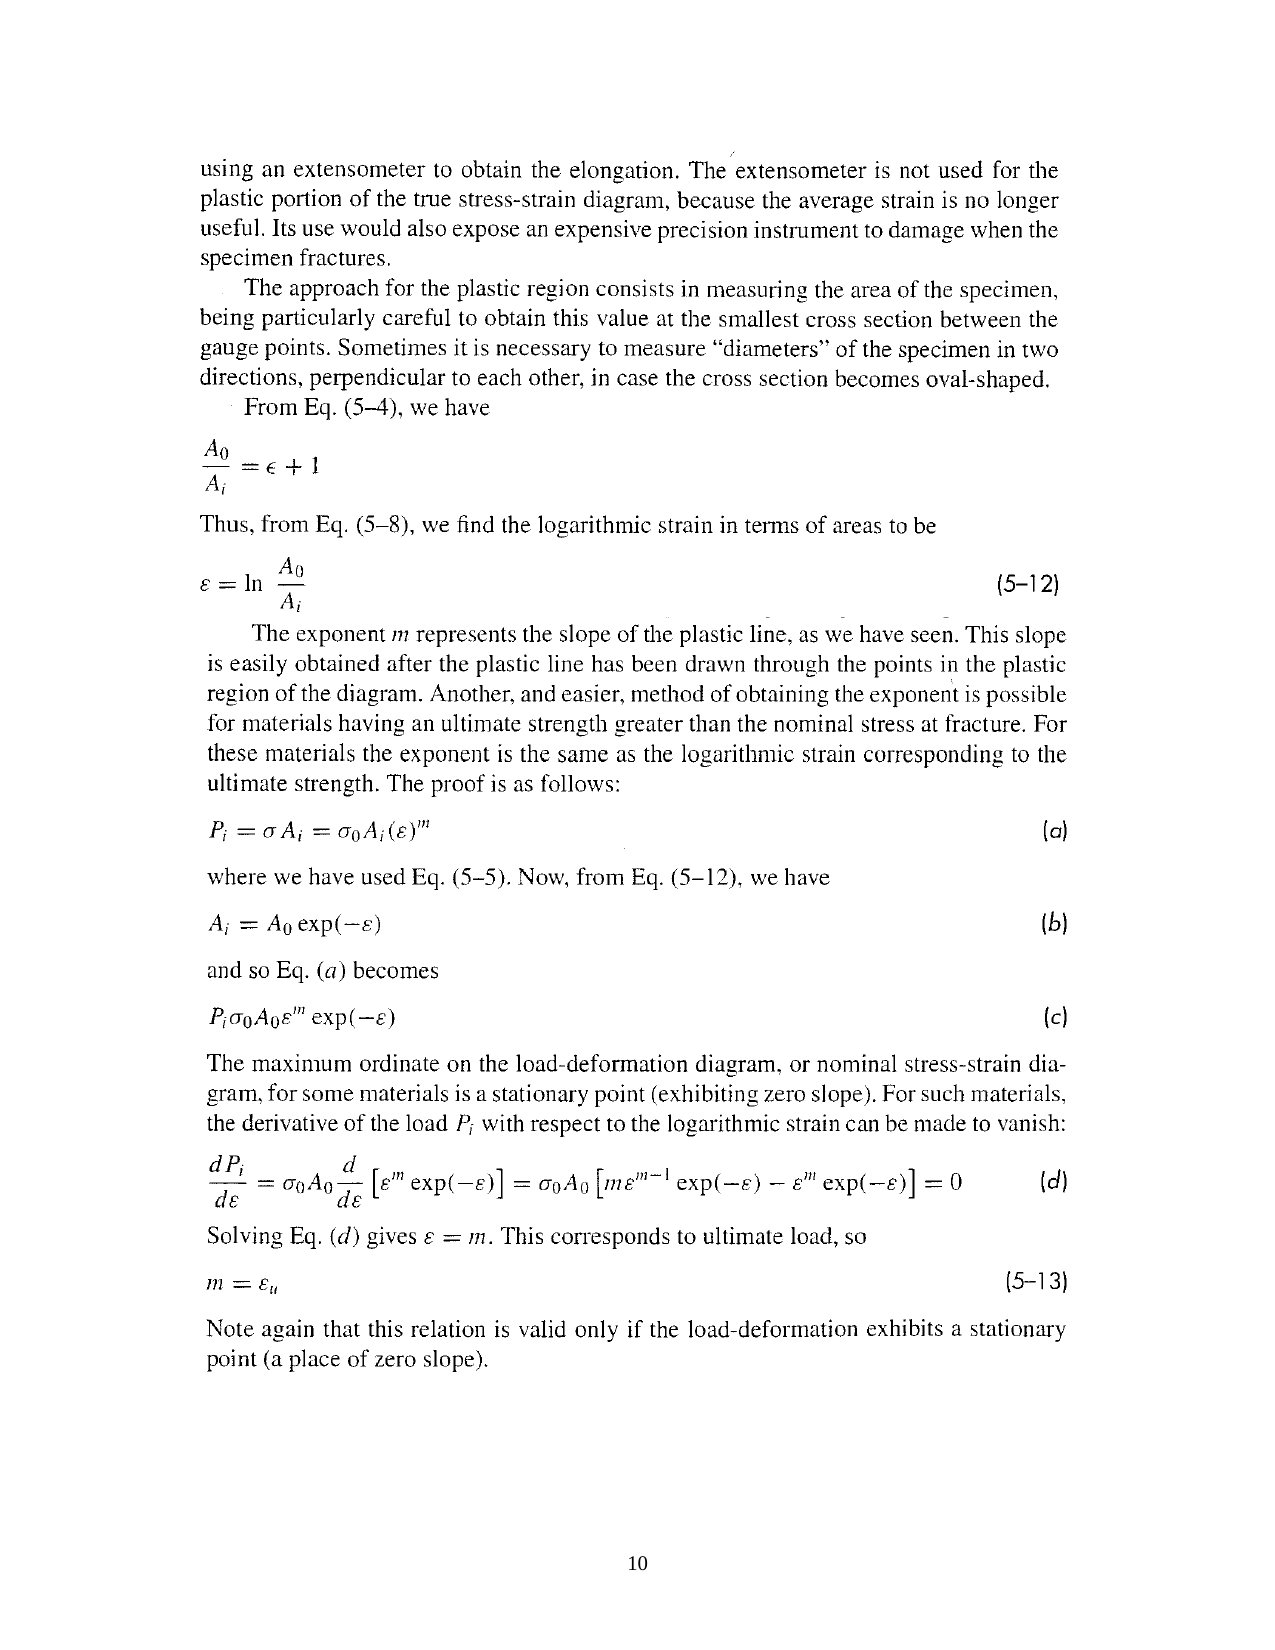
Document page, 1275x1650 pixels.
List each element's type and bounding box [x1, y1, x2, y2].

picture [187, 150, 1096, 1392]
